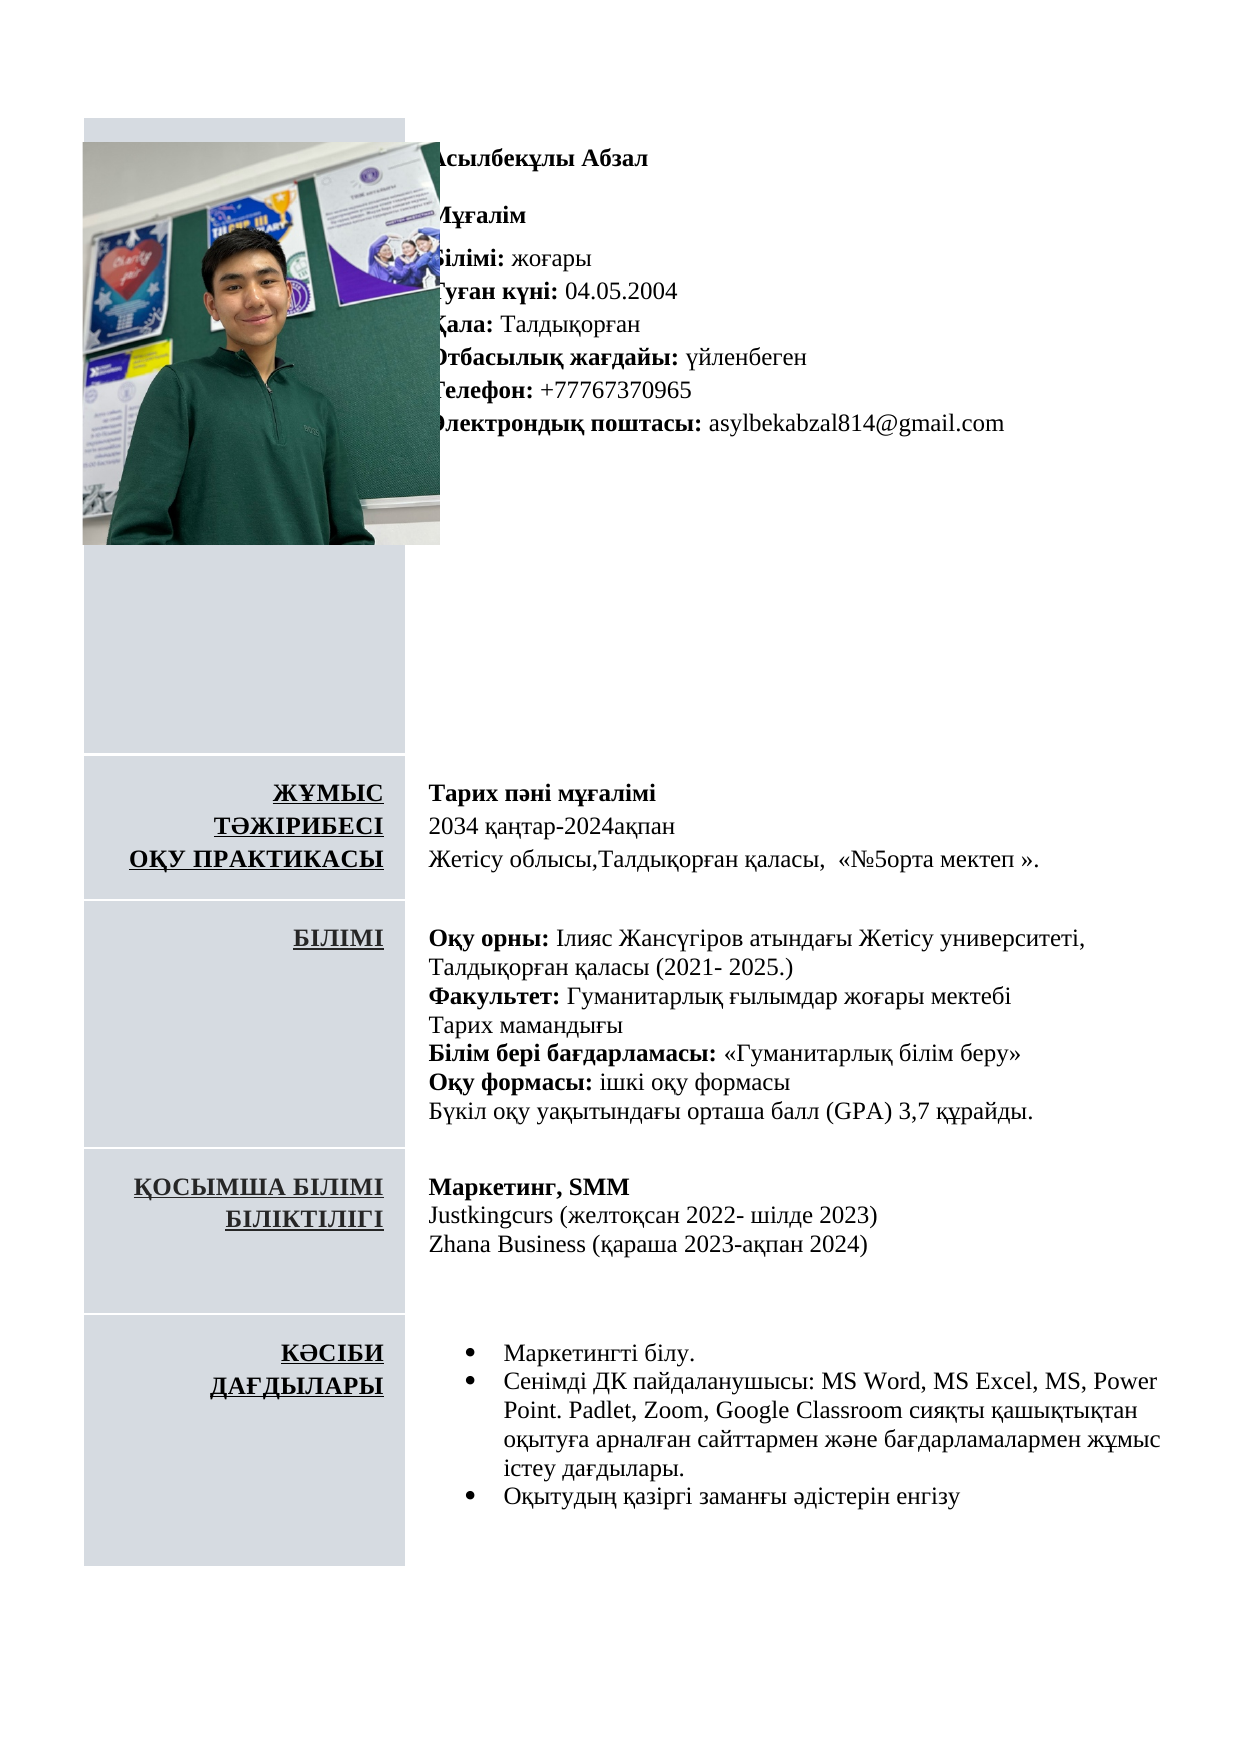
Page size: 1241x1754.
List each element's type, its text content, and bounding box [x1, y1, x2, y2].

table_cell Маркетинг, SMM Justkingcurs (желтоқсан 2022- шілде 2023) Zhana Business (қараша 2023-ақпан 2024) [407, 1149, 1206, 1313]
table_cell Тарих пәні мұғалімі 2034 қаңтар-2024ақпан Жетісу облысы,Талдықорған қаласы, «№5орта мектеп ». [407, 756, 1206, 899]
table_cell БІЛІМІ [84, 901, 405, 1147]
picture [82, 142, 440, 545]
table_header [84, 545, 405, 753]
table_cell Оқу орны: Ілияс Жансүгіров атындағы Жетісу университеті, Талдықорған қаласы (2021- 2025.) Факультет: Гуманитарлық ғылымдар жоғары мектебі Тарих мамандығы Білім бері бағдарламасы: «Гуманитарлық білім беру» Оқу формасы: ішкі оқу формасы Бүкіл оқу уақытындағы орташа балл (GPA) 3,7 құрайды. [407, 901, 1206, 1147]
table_cell ЖҰМЫС ТӘЖІРИБЕСІ ОҚУ ПРАКТИКАСЫ [84, 756, 405, 899]
table_header Асылбекұлы Абзал Мұғалім Білімі: жоғары Туған күні: 04.05.2004 Қала: Талдықорған Отбасылық жағдайы: үйленбеген Телефон: +77767370965 Электрондық поштасы: asylbekabzal814@gmail.com [407, 120, 1206, 753]
table_cell Маркетингті білу. Сенімді ДК пайдаланушысы: MS Word, MS Excel, MS, Power Point. Padlet, Zoom, Google Classroom сияқты қашықтықтан оқытуға арналған сайттармен және бағдарламалармен жұмыс істеу дағдылары. Оқытудың қазіргі заманғы әдістерін енгізу [407, 1315, 1206, 1566]
table_header [84, 118, 405, 142]
table_cell КӘСІБИ ДАҒДЫЛАРЫ [84, 1315, 405, 1566]
table_cell ҚОСЫМША БІЛІМІ БІЛІКТІЛІГІ [84, 1149, 405, 1313]
